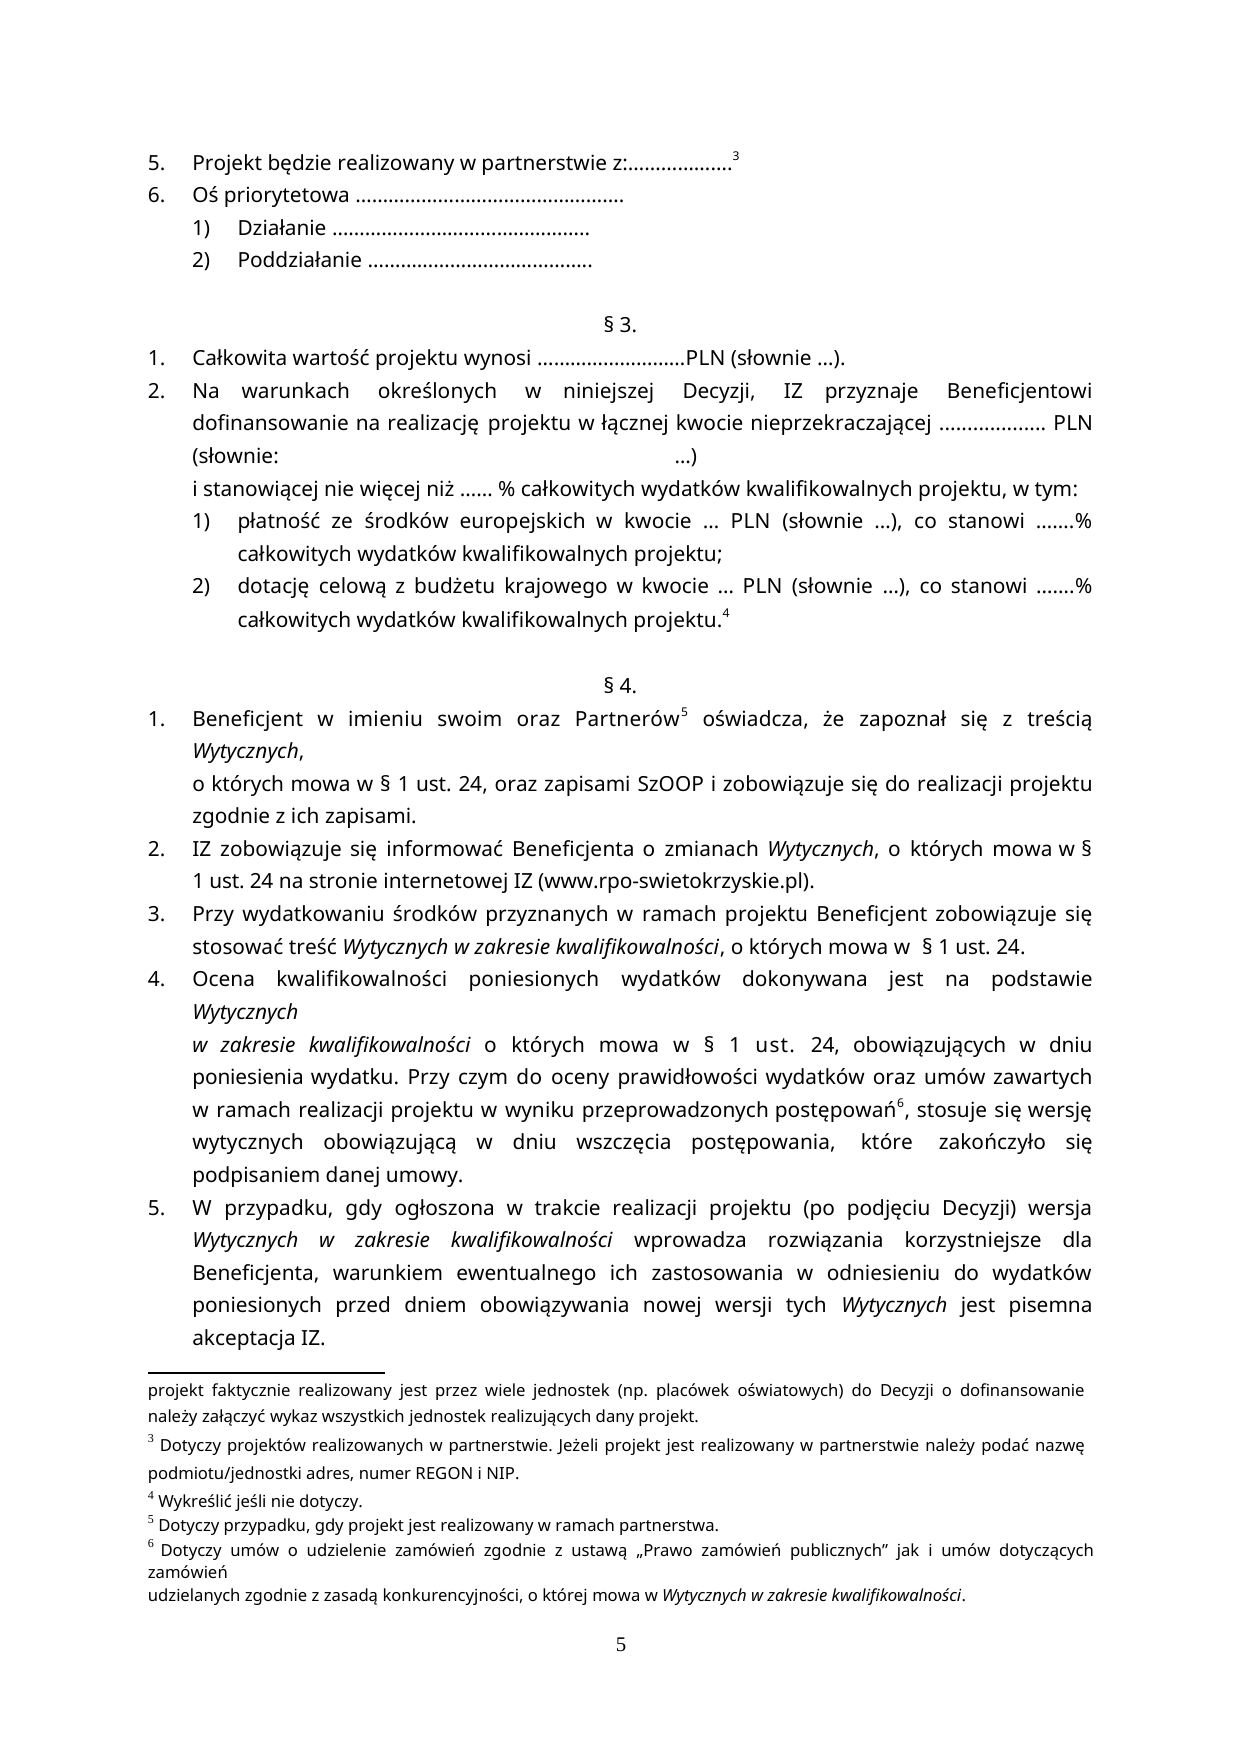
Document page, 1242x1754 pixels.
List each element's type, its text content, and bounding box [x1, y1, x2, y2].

list płatność ze środków europejskich w kwocie … PLN (słownie …), co stanowi …….% całkowitych wydatków kwalifikowalnych projektu; [192, 506, 1093, 567]
text § 3. [148, 311, 1093, 339]
list IZ zobowiązuje się informować Beneficjenta o zmianach Wytycznych, o których mowa w § 1 ust. 24 na stronie internetowej IZ (www.rpo-swietokrzyskie.pl). [148, 834, 1093, 895]
list Przy wydatkowaniu środków przyznanych w ramach projektu Beneficjent zobowiązuje się stosować treść Wytycznych w zakresie kwalifikowalności, o których mowa w § 1 ust. 24. [148, 899, 1093, 960]
list Całkowita wartość projektu wynosi ………………………PLN (słownie …). [148, 343, 1093, 372]
list Poddziałanie ………………………………….. [192, 245, 1093, 274]
list Projekt będzie realizowany w partnerstwie z:………………. [148, 148, 1093, 176]
list Beneficjent w imieniu swoim oraz Partnerów oświadcza, że zapoznał się z treścią Wytycznych, o których mowa w § 1 ust. 24, oraz zapisami SzOOP i zobowiązuje się do realizacji projektu zgodnie z ich zapisami. [148, 704, 1093, 830]
list Ocena kwalifikowalności poniesionych wydatków dokonywana jest na podstawie Wytycznych w zakresie kwalifikowalności o których mowa w § 1 ust. 24, obowiązujących w dniu poniesienia wydatku. Przy czym do oceny prawidłowości wydatków oraz umów zawartych w ramach realizacji projektu w wyniku przeprowadzonych postępowań, stosuje się wersję wytycznych obowiązującą w dniu wszczęcia postępowania, które zakończyło się podpisaniem danej umowy. [148, 964, 1093, 1188]
list Na warunkach określonych w niniejszej Decyzji, IZ przyznaje Beneficjentowi dofinansowanie na realizację projektu w łącznej kwocie nieprzekraczającej ................... PLN (słownie: …) i stanowiącej nie więcej niż …… % całkowitych wydatków kwalifikowalnych projektu, w tym: [148, 376, 1093, 502]
text § 4. [148, 671, 1093, 699]
list Oś priorytetowa …………………………………………. [148, 180, 1093, 209]
list dotację celową z budżetu krajowego w kwocie … PLN (słownie …), co stanowi …….% całkowitych wydatków kwalifikowalnych projektu. [192, 571, 1093, 634]
list W przypadku, gdy ogłoszona w trakcie realizacji projektu (po podjęciu Decyzji) wersja Wytycznych w zakresie kwalifikowalności wprowadza rozwiązania korzystniejsze dla Beneficjenta, warunkiem ewentualnego ich zastosowania w odniesieniu do wydatków poniesionych przed dniem obowiązywania nowej wersji tych Wytycznych jest pisemna akceptacja IZ. [148, 1193, 1093, 1352]
list Działanie ……………………………………….. [192, 213, 1093, 241]
